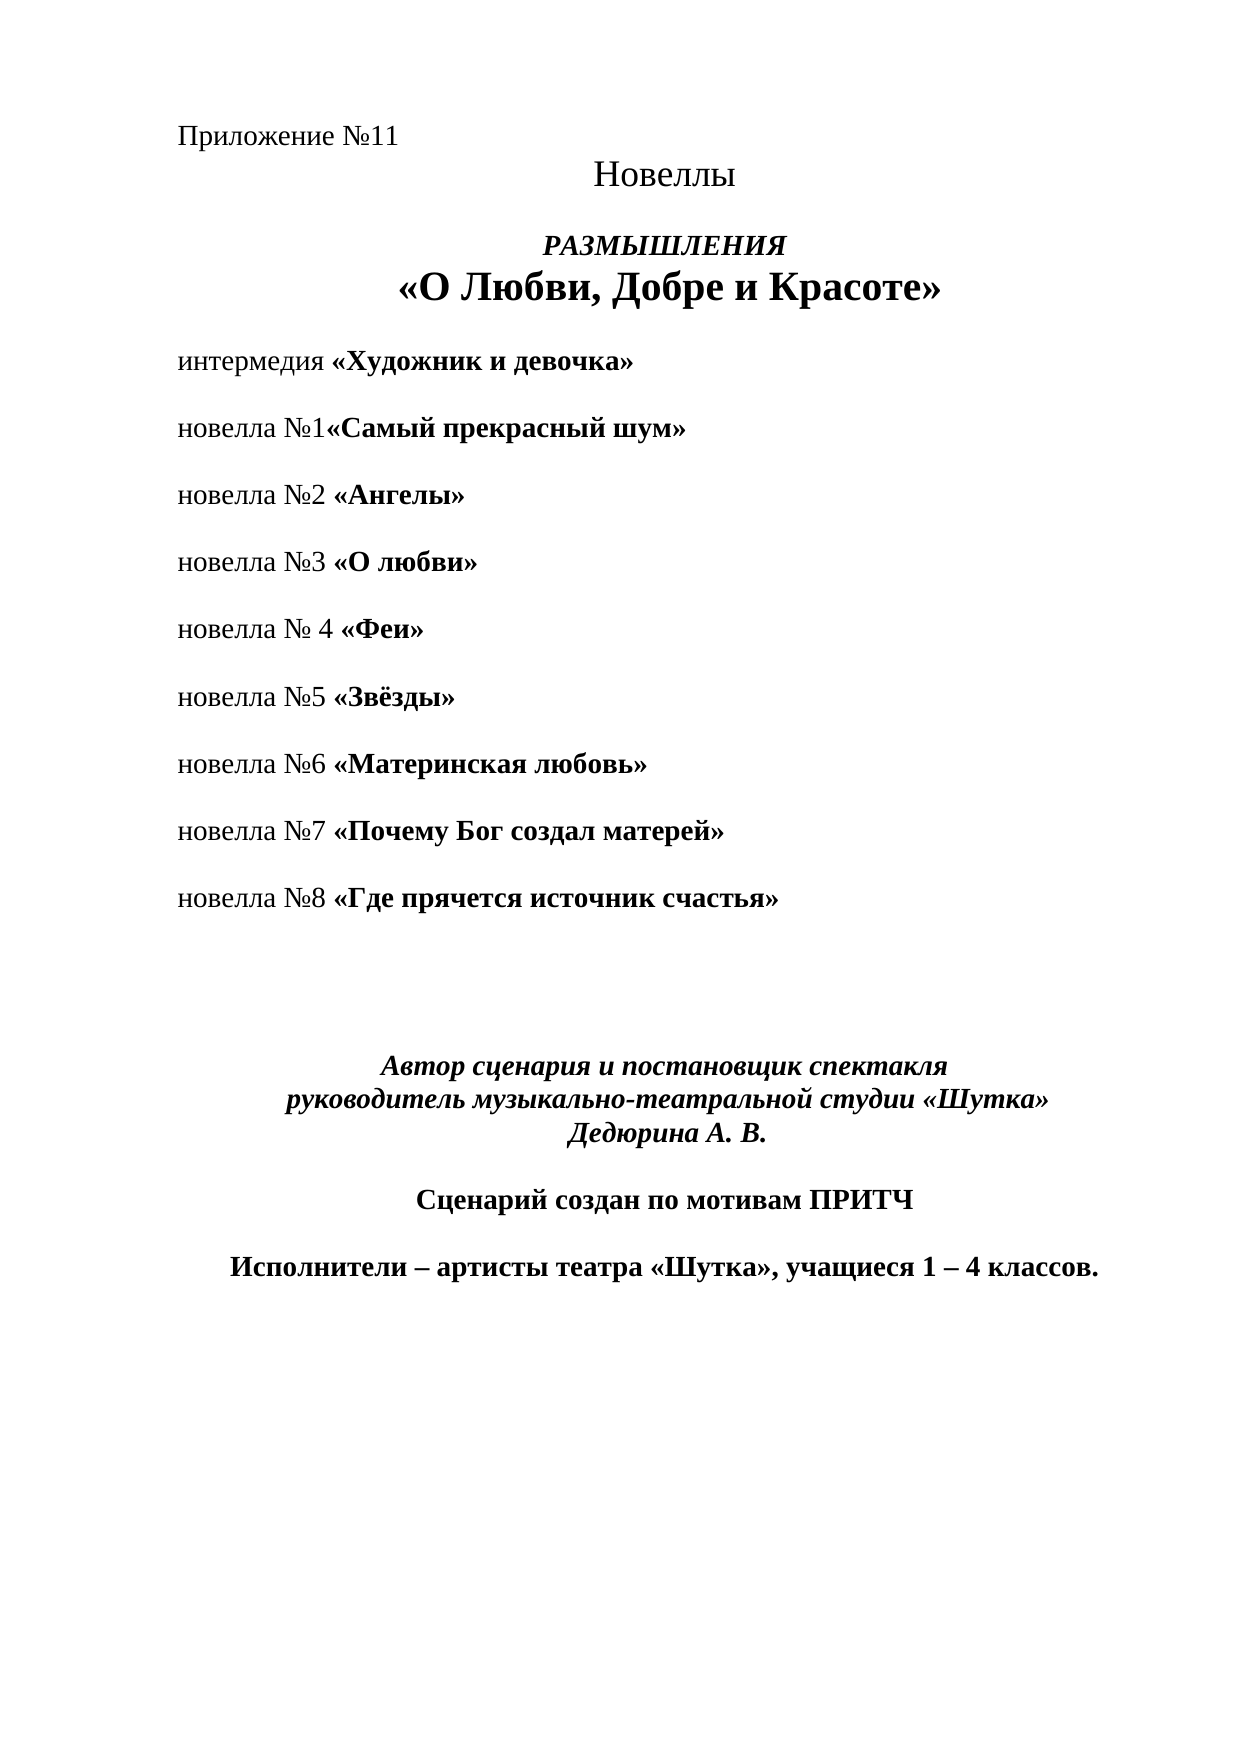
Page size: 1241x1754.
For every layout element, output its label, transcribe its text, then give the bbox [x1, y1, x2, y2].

text новелла №8 «Где прячется источник счастья» [177, 880, 1152, 913]
text Приложение №11 [177, 118, 1152, 152]
text новелла №3 «О любви» [177, 544, 1152, 578]
text РАЗМЫШЛЕНИЯ [177, 228, 1152, 262]
text «О Любви, Добре и Красоте» [177, 262, 1152, 310]
text Сценарий создан по мотивам ПРИТЧ [177, 1182, 1152, 1215]
text новелла №5 «Звёзды» [177, 679, 1152, 712]
text новелла №7 «Почему Бог создал матерей» [177, 813, 1152, 846]
text новелла № 4 «Феи» [177, 612, 1152, 645]
text новелла №1«Самый прекрасный шум» [177, 410, 1152, 444]
text Новеллы [177, 152, 1152, 195]
text руководитель музыкально-театральной студии «Шутка» [177, 1081, 1152, 1115]
text интермедия «Художник и девочка» [177, 343, 1152, 377]
text Дедюрина А. В. [177, 1115, 1152, 1148]
text Исполнители – артисты театра «Шутка», учащиеся 1 – 4 классов. [177, 1249, 1152, 1282]
text Автор сценария и постановщик спектакля [177, 1048, 1152, 1081]
text новелла №2 «Ангелы» [177, 477, 1152, 511]
text новелла №6 «Материнская любовь» [177, 746, 1152, 779]
